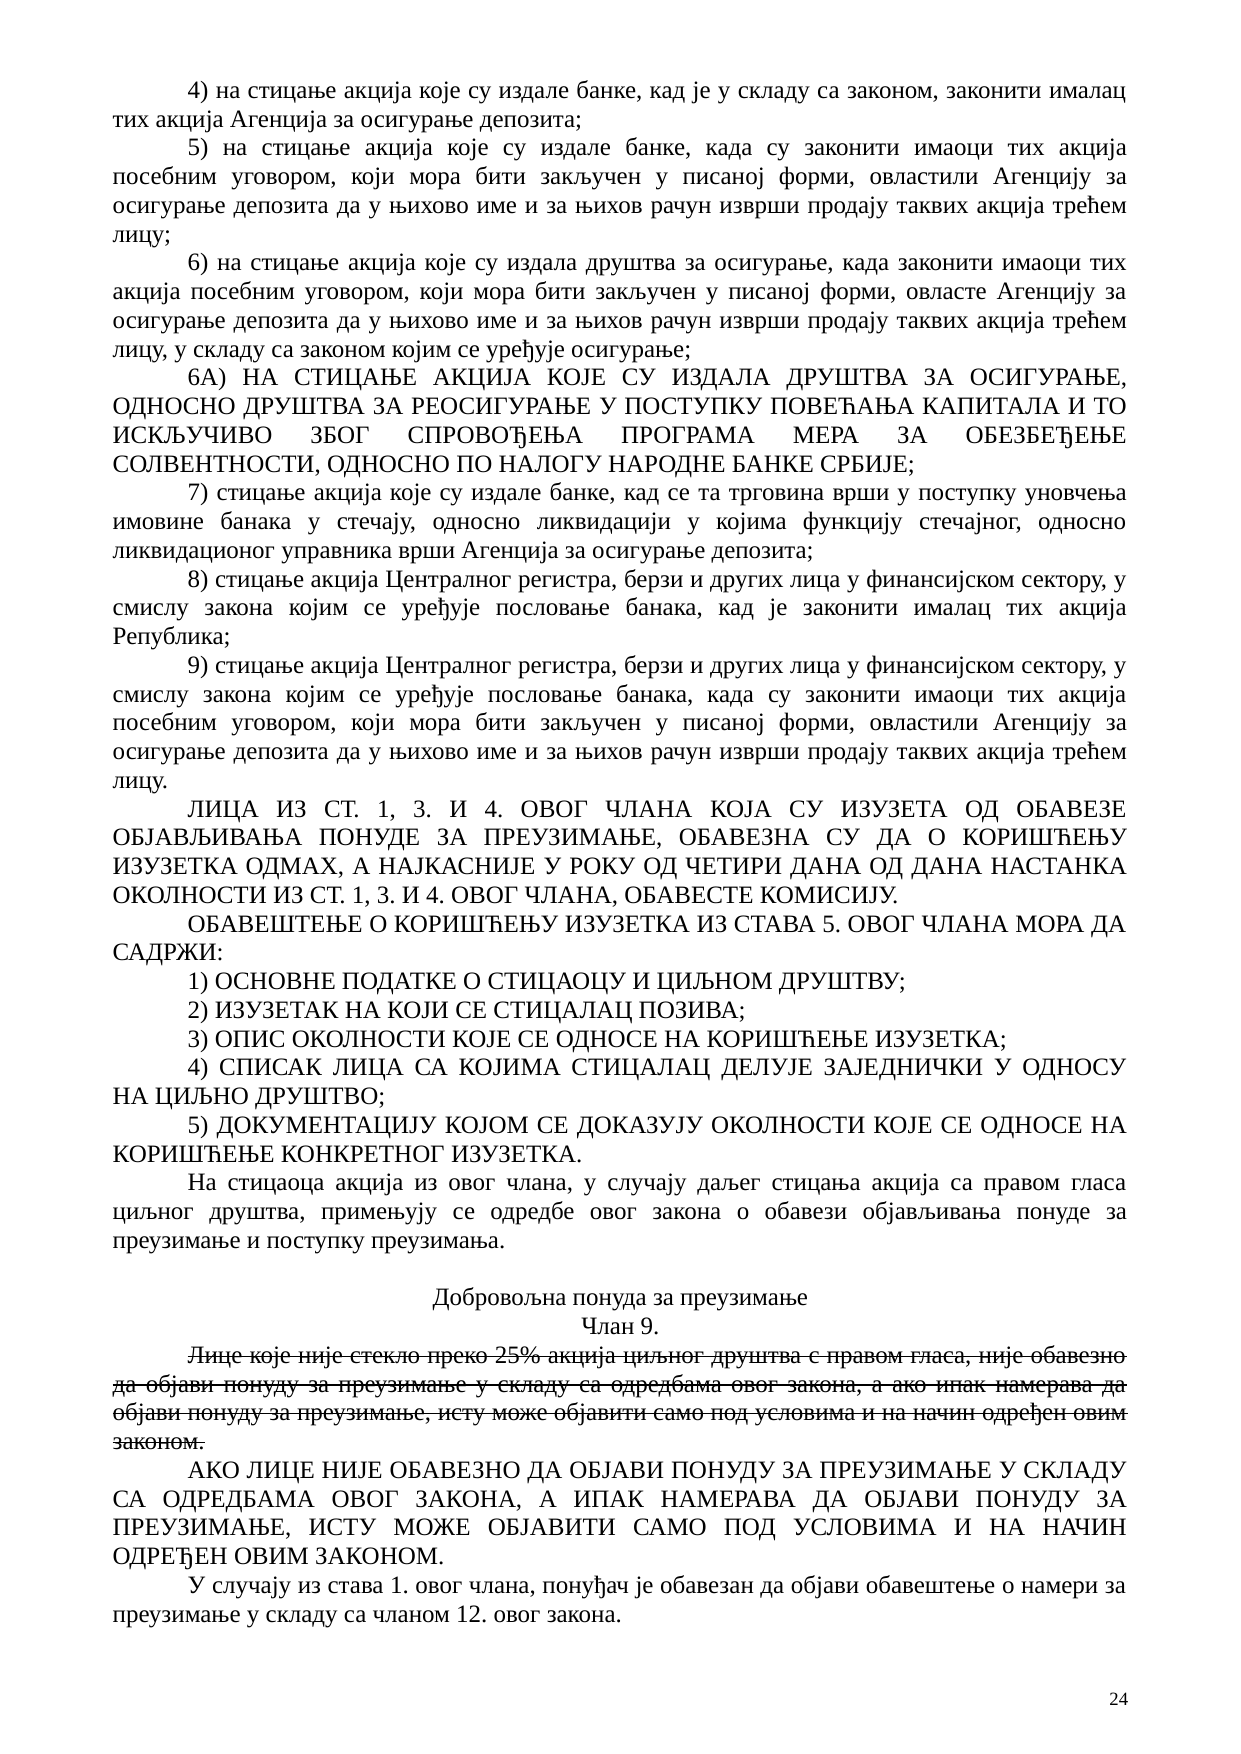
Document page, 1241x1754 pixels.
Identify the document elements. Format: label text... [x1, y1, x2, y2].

text 2) ИЗУЗЕТАК НА КОЈИ СЕ СТИЦАЛАЦ ПОЗИВА; [112, 995, 1128, 1024]
text 8) стицање акција Централног регистра, берзи и других лица у финансијском сектору, у смислу закона којим се уређује пословање банака, кад је законити ималац тих акција Република; [112, 564, 1128, 650]
text 6) на стицање акција које су издала друштва за осигурање, када законити имаоци тих акција посебним уговором, који мора бити закључен у писаној форми, овласте Агенцију за осигурање депозита да у њихово име и за њихов рачун изврши продају таквих акција трећем лицу, у складу са законом којим се уређује осигурање; [112, 247, 1128, 362]
text ОБАВЕШТЕЊЕ О КОРИШЋЕЊУ ИЗУЗЕТКА ИЗ СТАВА 5. ОВОГ ЧЛАНА МОРА ДА САДРЖИ: [112, 909, 1128, 966]
text 4) СПИСАК ЛИЦА СА КОЈИМА СТИЦАЛАЦ ДЕЛУЈЕ ЗАЈЕДНИЧКИ У ОДНОСУ НА ЦИЉНО ДРУШТВО; [112, 1052, 1128, 1110]
text 7) стицање акција које су издале банке, кад се та трговина врши у поступку уновчења имовине банака у стечају, односно ликвидацији у којима функцију стечајног, односно ликвидационог управника врши Агенција за осигурање депозита; [112, 477, 1128, 564]
text ЛИЦА ИЗ СТ. 1, 3. И 4. ОВОГ ЧЛАНА КОЈА СУ ИЗУЗЕТА ОД ОБАВЕЗЕ ОБЈАВЉИВАЊА ПОНУДЕ ЗА ПРЕУЗИМАЊЕ, ОБАВЕЗНА СУ ДА О КОРИШЋЕЊУ ИЗУЗЕТКА ОДМАХ, А НАЈКАСНИЈЕ У РОКУ ОД ЧЕТИРИ ДАНА ОД ДАНА НАСТАНКА ОКОЛНОСТИ ИЗ СТ. 1, 3. И 4. ОВОГ ЧЛАНА, ОБАВЕСТЕ КОМИСИЈУ. [112, 794, 1128, 909]
text На стицаоца акција из овог члана, у случају даљег стицања акција са правом гласа циљног друштва, примењују се одредбе овог закона о обавези објављивања понуде за преузимање и поступку преузимања. [112, 1167, 1128, 1254]
text Члан 9. [112, 1311, 1128, 1340]
text 5) ДОКУМЕНТАЦИЈУ КОЈОМ СЕ ДОКАЗУЈУ ОКОЛНОСТИ КОЈЕ СЕ ОДНОСЕ НА КОРИШЋЕЊЕ КОНКРЕТНОГ ИЗУЗЕТКА. [112, 1110, 1128, 1167]
text 4) на стицање акција које су издале банке, кад је у складу са законом, законити ималац тих акција Агенција за осигурање депозита; [112, 75, 1128, 132]
text 3) ОПИС ОКОЛНОСТИ КОЈЕ СЕ ОДНОСЕ НА КОРИШЋЕЊЕ ИЗУЗЕТКА; [112, 1024, 1128, 1052]
text 5) на стицање акција које су издале банке, када су законити имаоци тих акција посебним уговором, који мора бити закључен у писаној форми, овластили Агенцију за осигурање депозита да у њихово име и за њихов рачун изврши продају таквих акција трећем лицу; [112, 132, 1128, 247]
text АКО ЛИЦЕ НИЈЕ ОБАВЕЗНО ДА ОБЈАВИ ПОНУДУ ЗА ПРЕУЗИМАЊЕ У СКЛАДУ СА ОДРЕДБАМА ОВОГ ЗАКОНА, А ИПАК НАМЕРАВА ДА ОБЈАВИ ПОНУДУ ЗА ПРЕУЗИМАЊЕ, ИСТУ МОЖЕ ОБЈАВИТИ САМО ПОД УСЛОВИМА И НА НАЧИН ОДРЕЂЕН ОВИМ ЗАКОНОМ. [112, 1455, 1128, 1570]
text Лице које није стекло преко 25% акција циљног друштва с правом гласа, није обавезно да објави понуду за преузимање у складу са одредбама овог закона, а ако ипак намерава да објави понуду за преузимање, исту може објавити само под условима и на начин одређен овим законом. [112, 1340, 1128, 1413]
text У случају из става 1. овог члана, понуђач је обавезан да објави обавештење о намери за преузимање у складу са чланом 12. овог закона. [112, 1570, 1128, 1627]
text Добровољна понуда за преузимање [112, 1282, 1128, 1311]
text 9) стицање акција Централног регистра, берзи и других лица у финансијском сектору, у смислу закона којим се уређује пословање банака, када су законити имаоци тих акција посебним уговором, који мора бити закључен у писаној форми, овластили Агенцију за осигурање депозита да у њихово име и за њихов рачун изврши продају таквих акција трећем лицу. [112, 650, 1128, 794]
text Лице које није стекло преко 25% акција циљног друштва с правом гласа, није обавезно да објави понуду за преузимање у складу са одредбама овог закона, а ако ипак намерава да објави понуду за преузимање, исту може објавити само под условима и на начин одређен овим законом. [112, 1414, 1128, 1455]
text 1) ОСНОВНЕ ПОДАТКЕ О СТИЦАОЦУ И ЦИЉНОМ ДРУШТВУ; [112, 966, 1128, 995]
text 6А) НА СТИЦАЊЕ АКЦИЈА КОЈЕ СУ ИЗДАЛА ДРУШТВА ЗА ОСИГУРАЊЕ, ОДНОСНО ДРУШТВА ЗА РЕОСИГУРАЊЕ У ПОСТУПКУ ПОВЕЋАЊА КАПИТАЛА И ТО ИСКЉУЧИВО ЗБОГ СПРОВОЂЕЊА ПРОГРАМА МЕРА ЗА ОБЕЗБЕЂЕЊЕ СОЛВЕНТНОСТИ, ОДНОСНО ПО НАЛОГУ НАРОДНЕ БАНКЕ СРБИЈЕ; [112, 362, 1128, 477]
